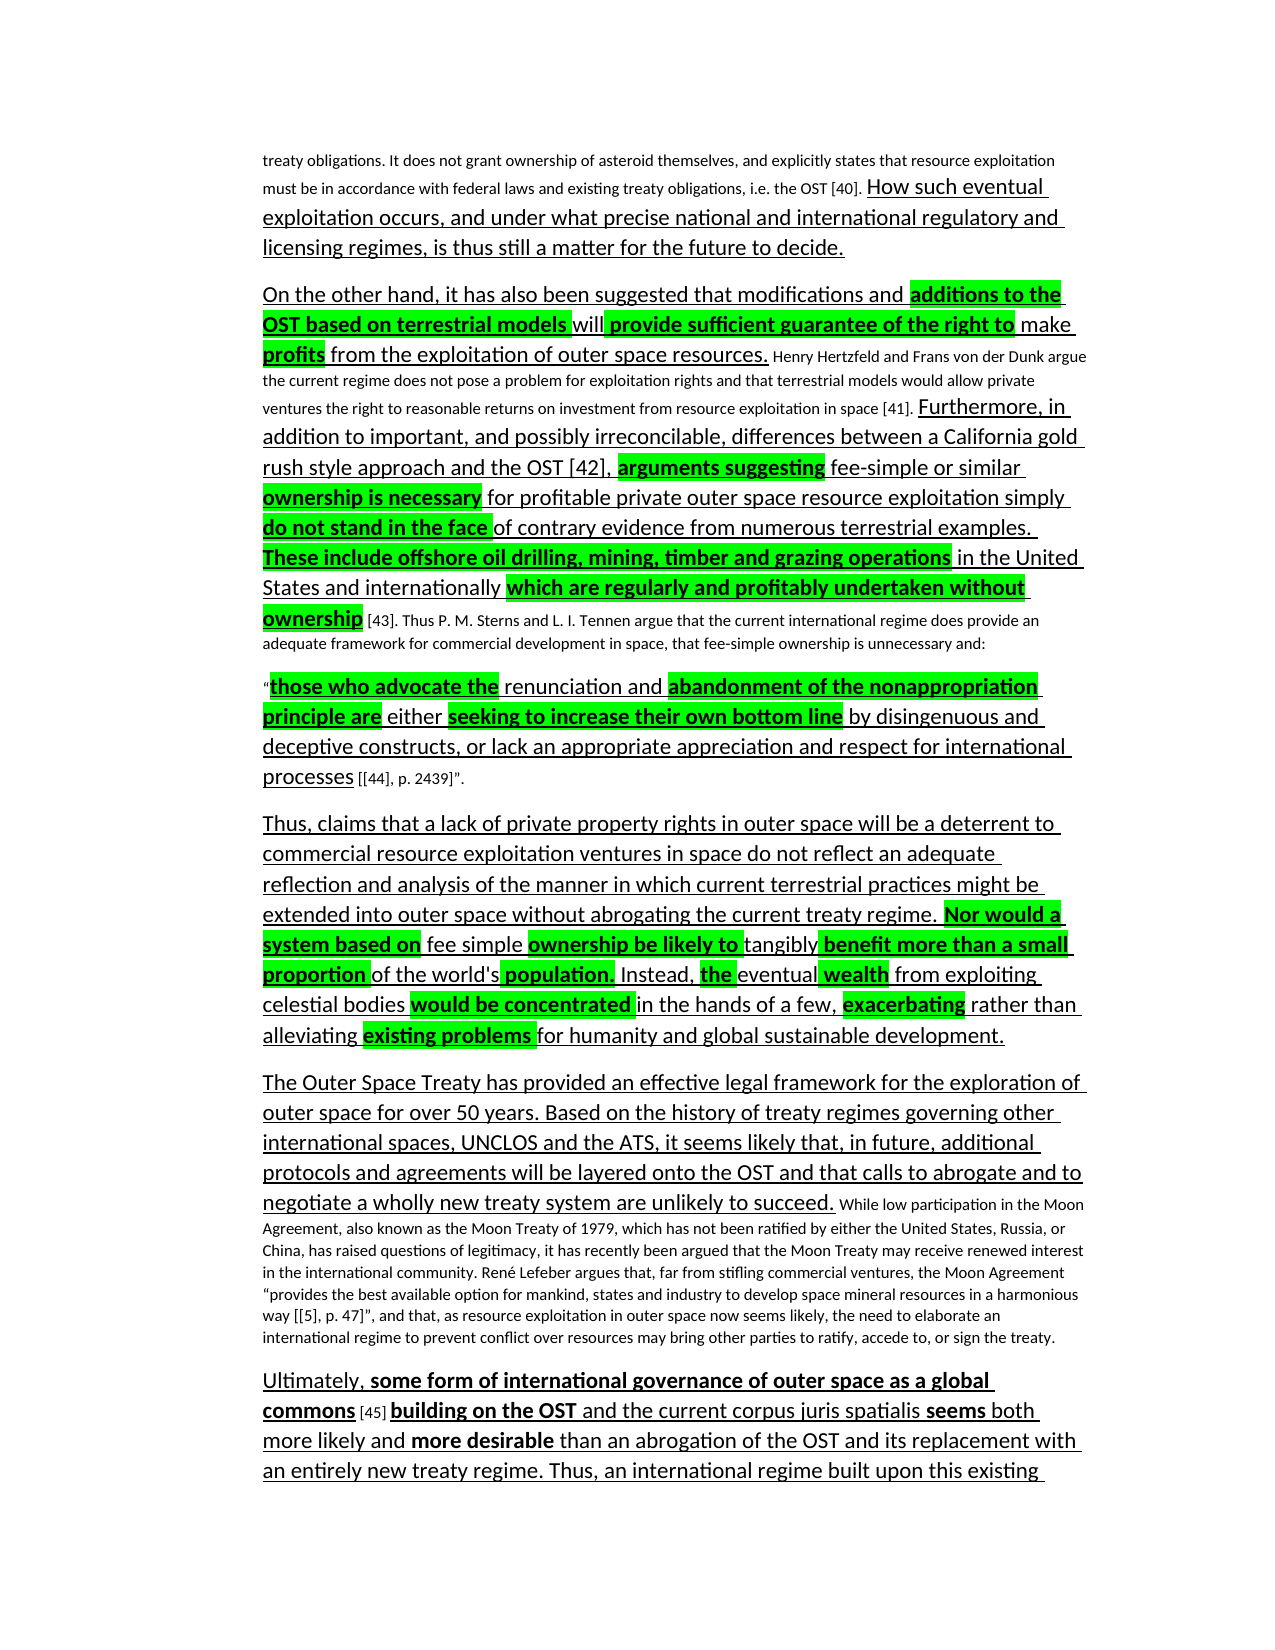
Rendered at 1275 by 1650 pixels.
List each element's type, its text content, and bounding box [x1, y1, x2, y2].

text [262, 150, 1087, 261]
text The Outer Space Treaty has provided an effective legal framework for the exploration of outer space for over 50 years. Based on the history of treaty regimes governing other international spaces, UNCLOS and the ATS, it seems likely that, in future, additional protocols and agreements will be layered onto the OST and that calls to abrogate and to negotiate a wholly new treaty system are unlikely to succeed. While low participation in the Moon Agreement, also known as the Moon Treaty of 1979, which has not been ratified by either the United States, Russia, or China, has raised questions of legitimacy, it has recently been argued that the Moon Treaty may receive renewed interest in the international community. René Lefeber argues that, far from stifling commercial ventures, the Moon Agreement “provides the best available option for mankind, states and industry to develop space mineral resources in a harmonious way [[5], p. 47]”, and that, as resource exploitation in outer space now seems likely, the need to elaborate an international regime to prevent conflict over resources may bring other parties to ratify, accede to, or sign the treaty. [262, 1093, 1087, 1348]
text Thus, claims that a lack of private property rights in outer space will be a deterrent to commercial resource exploitation ventures in space do not reflect an adequate reflection and analysis of the manner in which current terrestrial practices might be extended into outer space without abrogating the current treaty regime. Nor would a system based on fee simple ownership be likely to tangibly benefit more than a small proportion of the world's population. Instead, the eventual wealth from exploiting celestial bodies would be concentrated in the hands of a few, exacerbating rather than alleviating existing problems for humanity and global sustainable development. [262, 809, 1087, 1049]
text “those who advocate the renunciation and abandonment of the nonappropriation principle are either seeking to increase their own bottom line by disingenuous and deceptive constructs, or lack an appropriate appreciation and respect for international processes [[44], p. 2439]”. [262, 672, 1087, 791]
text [262, 1366, 1087, 1485]
text On the other hand, it has also been suggested that modifications and additions to the OST based on terrestrial models will provide sufficient guarantee of the right to make profits from the exploitation of outer space resources. Henry Hertzfeld and Frans von der Dunk argue the current regime does not pose a problem for exploitation rights and that terrestrial models would allow private ventures the right to reasonable returns on investment from resource exploitation in space [41]. Furthermore, in addition to important, and possibly irreconcilable, differences between a California gold rush style approach and the OST [42], arguments suggesting fee-simple or similar ownership is necessary for profitable private outer space resource exploitation simply do not stand in the face of contrary evidence from numerous terrestrial examples. These include offshore oil drilling, mining, timber and grazing operations in the United States and internationally which are regularly and profitably undertaken without ownership [43]. Thus P. M. Sterns and L. I. Tennen argue that the current international regime does provide an adequate framework for commercial development in space, that fee-simple ownership is unnecessary and: [262, 280, 1087, 654]
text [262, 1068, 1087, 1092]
